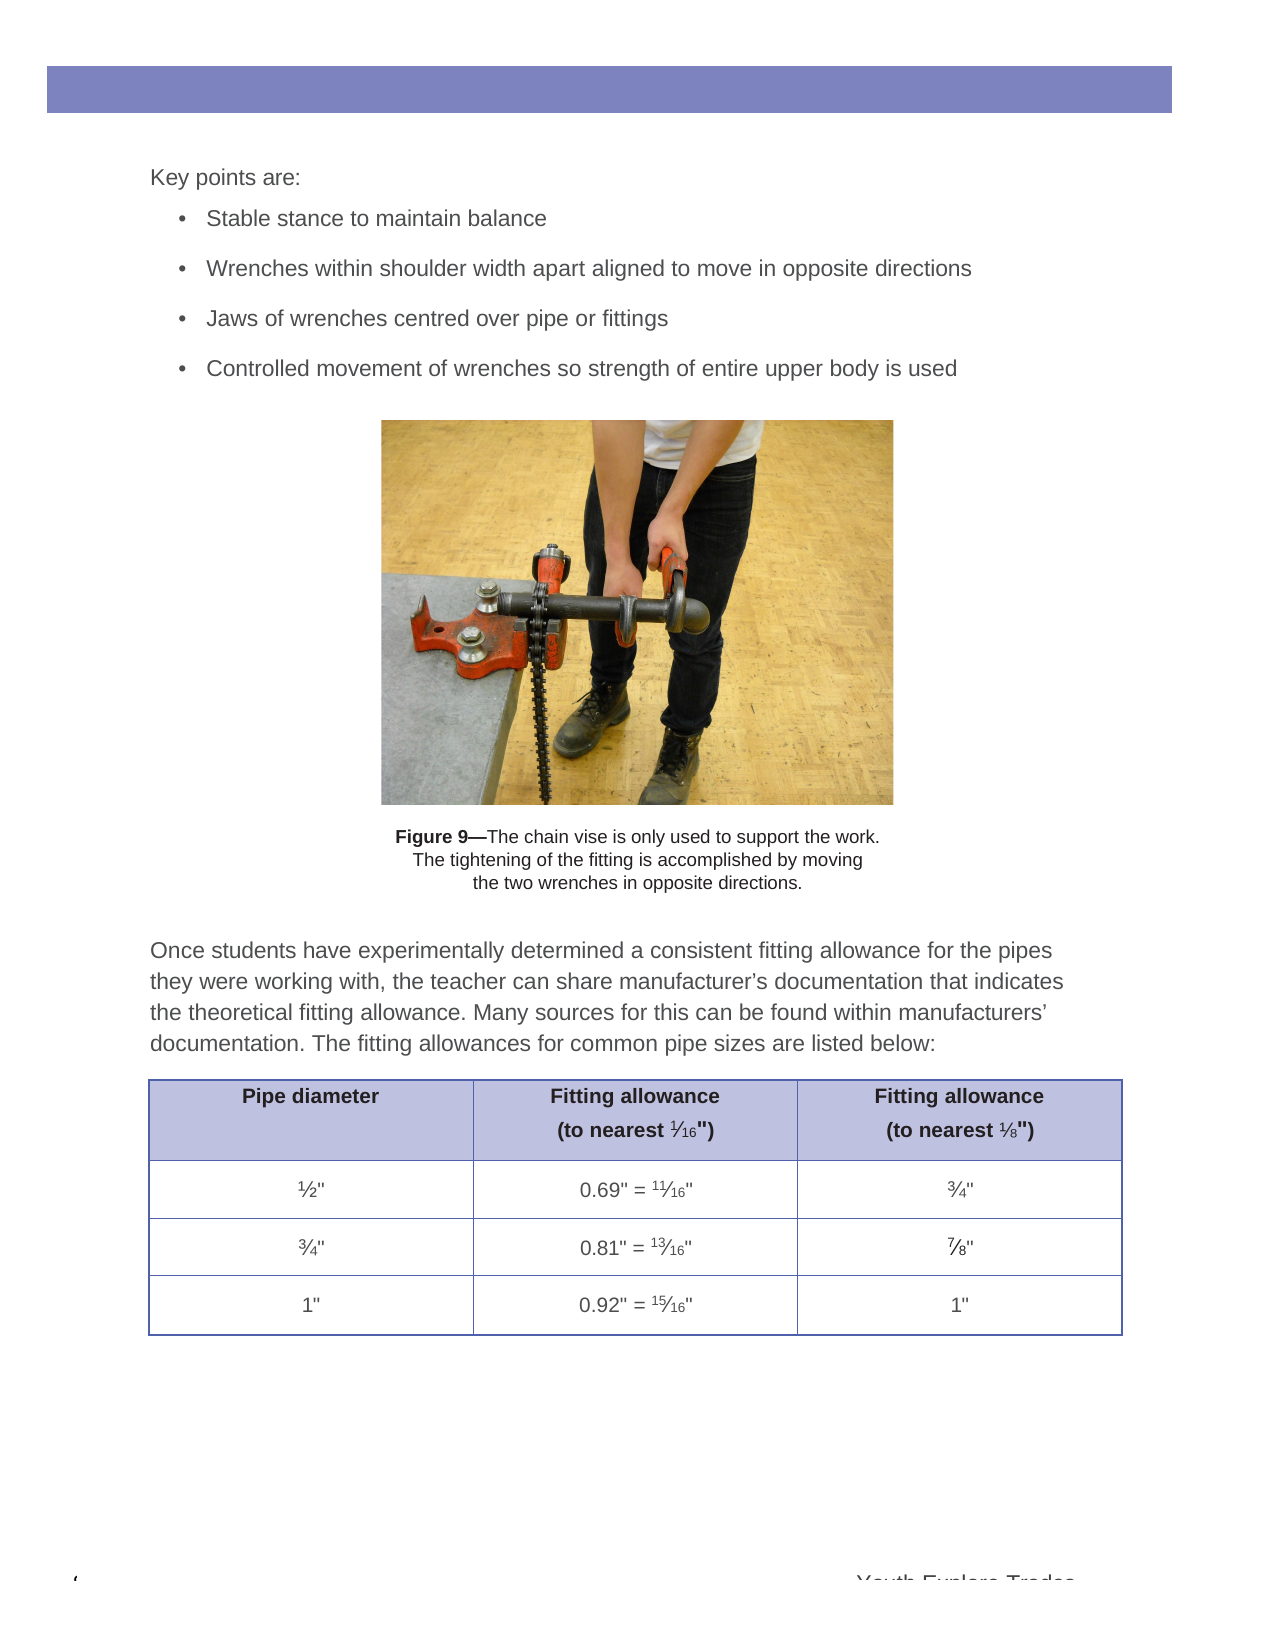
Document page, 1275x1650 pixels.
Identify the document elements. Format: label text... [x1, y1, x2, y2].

list Jaws of wrenches centred over pipe or fittings [178, 304, 1183, 331]
list Controlled movement of wrenches so strength of entire upper body is used [178, 354, 1183, 381]
table_header Fitting allowance (to nearest ⅛") [798, 1081, 1121, 1160]
table_cell 0.92" = 15⁄16" [474, 1276, 797, 1333]
table_cell 0.69" = 11⁄16" [474, 1161, 797, 1217]
table_cell ½" [150, 1161, 473, 1217]
text Once students have experimentally determined a consistent fitting allowance for the pipes they were working with, the teacher can share manufacturer’s documentation that indicates the theoretical fitting allowance. Many sources for this can be found within manufacturers’ documentation. The fitting allowances for common pipe sizes are listed below: [150, 937, 1065, 1056]
picture [381, 420, 894, 805]
table_cell ¾" [150, 1219, 473, 1275]
table_header Fitting allowance (to nearest 1⁄16") [474, 1081, 797, 1160]
table_cell 0.81" = 13⁄16" [474, 1219, 797, 1275]
list Wrenches within shoulder width apart aligned to move in opposite directions [178, 254, 1183, 281]
table_cell 1" [798, 1276, 1121, 1333]
text The tightening of the fitting is accomplished by moving the two wrenches in opposite directions. [412, 849, 863, 893]
text Figure 9—The chain vise is only used to support the work. [394, 826, 881, 848]
table_cell 1" [150, 1276, 473, 1333]
table_header Pipe diameter [150, 1081, 473, 1160]
table_cell 7⁄8" [798, 1219, 1121, 1275]
text Key points are: [150, 164, 1183, 190]
list Stable stance to maintain balance [178, 204, 1183, 231]
table_cell ¾" [798, 1161, 1121, 1217]
